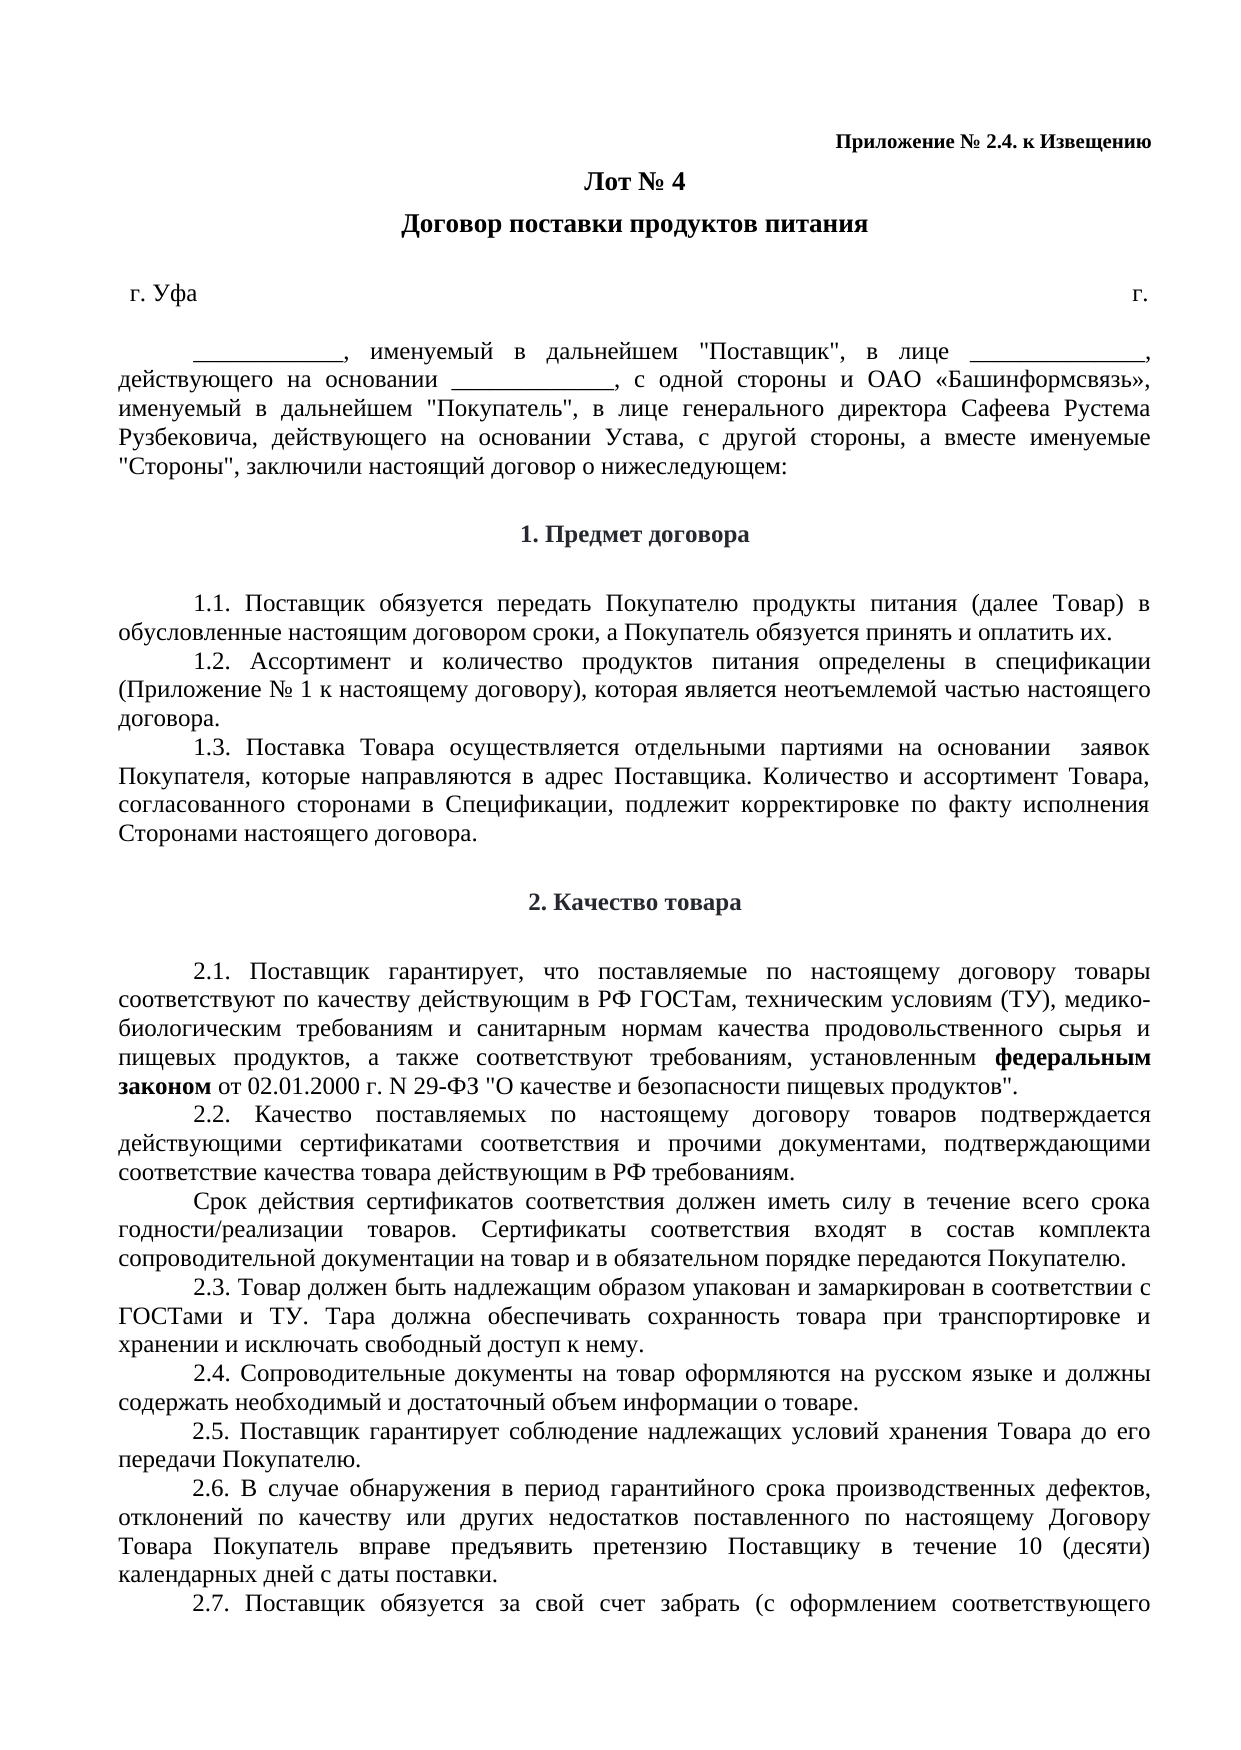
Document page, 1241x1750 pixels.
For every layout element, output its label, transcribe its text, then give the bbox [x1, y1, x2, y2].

text 2.2. Качество поставляемых по настоящему договору товаров подтверждается действующими сертификатами соответствия и прочими документами, подтверждающими соответствие качества товара действующим в РФ требованиям. [118, 1099, 1152, 1186]
text Лот № 4 [118, 165, 1152, 196]
text 2.3. Товар должен быть надлежащим образом упакован и замаркирован в соответствии с ГОСТами и ТУ. Тара должна обеспечивать сохранность товара при транспортировке и хранении и исключать свободный доступ к нему. [118, 1272, 1152, 1358]
table_header г. [564, 278, 1160, 307]
text 1.2. Ассортимент и количество продуктов питания определены в спецификации (Приложение № 1 к настоящему договору), которая является неотъемлемой частью настоящего договора. [118, 646, 1152, 732]
text 2.4. Сопроводительные документы на товар оформляются на русском языке и должны содержать необходимый и достаточный объем информации о товаре. [118, 1358, 1152, 1416]
subtitle Приложение № 2.4. к Извещению [118, 129, 1152, 153]
text ____________, именуемый в дальнейшем "Поставщик", в лице ______________, действующего на основании _____________, с одной стороны и ОАО «Башинформсвязь», именуемый в дальнейшем "Покупатель", в лице генерального директора Сафеева Рустема Рузбековича, действующего на основании Устава, с другой стороны, а вместе именуемые "Стороны", заключили настоящий договор о нижеследующем: [118, 336, 1152, 479]
text 2.1. Поставщик гарантирует, что поставляемые по настоящему договору товары соответствуют по качеству действующим в РФ ГОСТам, техническим условиям (ТУ), медико-биологическим требованиям и санитарным нормам качества продовольственного сырья и пищевых продуктов, а также соответствуют требованиям, установленным федеральным законом от 02.01.2000 г. N 29-ФЗ "О качестве и безопасности пищевых продуктов". [118, 956, 1152, 1099]
text 2.5. Поставщик гарантирует соблюдение надлежащих условий хранения Товара до его передачи Покупателю. [118, 1416, 1152, 1473]
subtitle 1. Предмет договора [118, 519, 1152, 548]
table_header г. Уфа [118, 278, 564, 307]
text Срок действия сертификатов соответствия должен иметь силу в течение всего срока годности/реализации товаров. Сертификаты соответствия входят в состав комплекта сопроводительной документации на товар и в обязательном порядке передаются Покупателю. [118, 1186, 1152, 1272]
text 1.1. Поставщик обязуется передать Покупателю продукты питания (далее Товар) в обусловленные настоящим договором сроки, а Покупатель обязуется принять и оплатить их. [118, 588, 1152, 646]
text 2.6. В случае обнаружения в период гарантийного срока производственных дефектов, отклонений по качеству или других недостатков поставленного по настоящему Договору Товара Покупатель вправе предъявить претензию Поставщику в течение 10 (десяти) календарных дней с даты поставки. [118, 1473, 1152, 1588]
subtitle 2. Качество товара [118, 887, 1152, 916]
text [118, 1588, 1152, 1617]
subtitle Договор поставки продуктов питания [118, 207, 1152, 238]
text 1.3. Поставка Товара осуществляется отдельными партиями на основании заявок Покупателя, которые направляются в адрес Поставщика. Количество и ассортимент Товара, согласованного сторонами в Спецификации, подлежит корректировке по факту исполнения Сторонами настоящего договора. [118, 732, 1152, 847]
